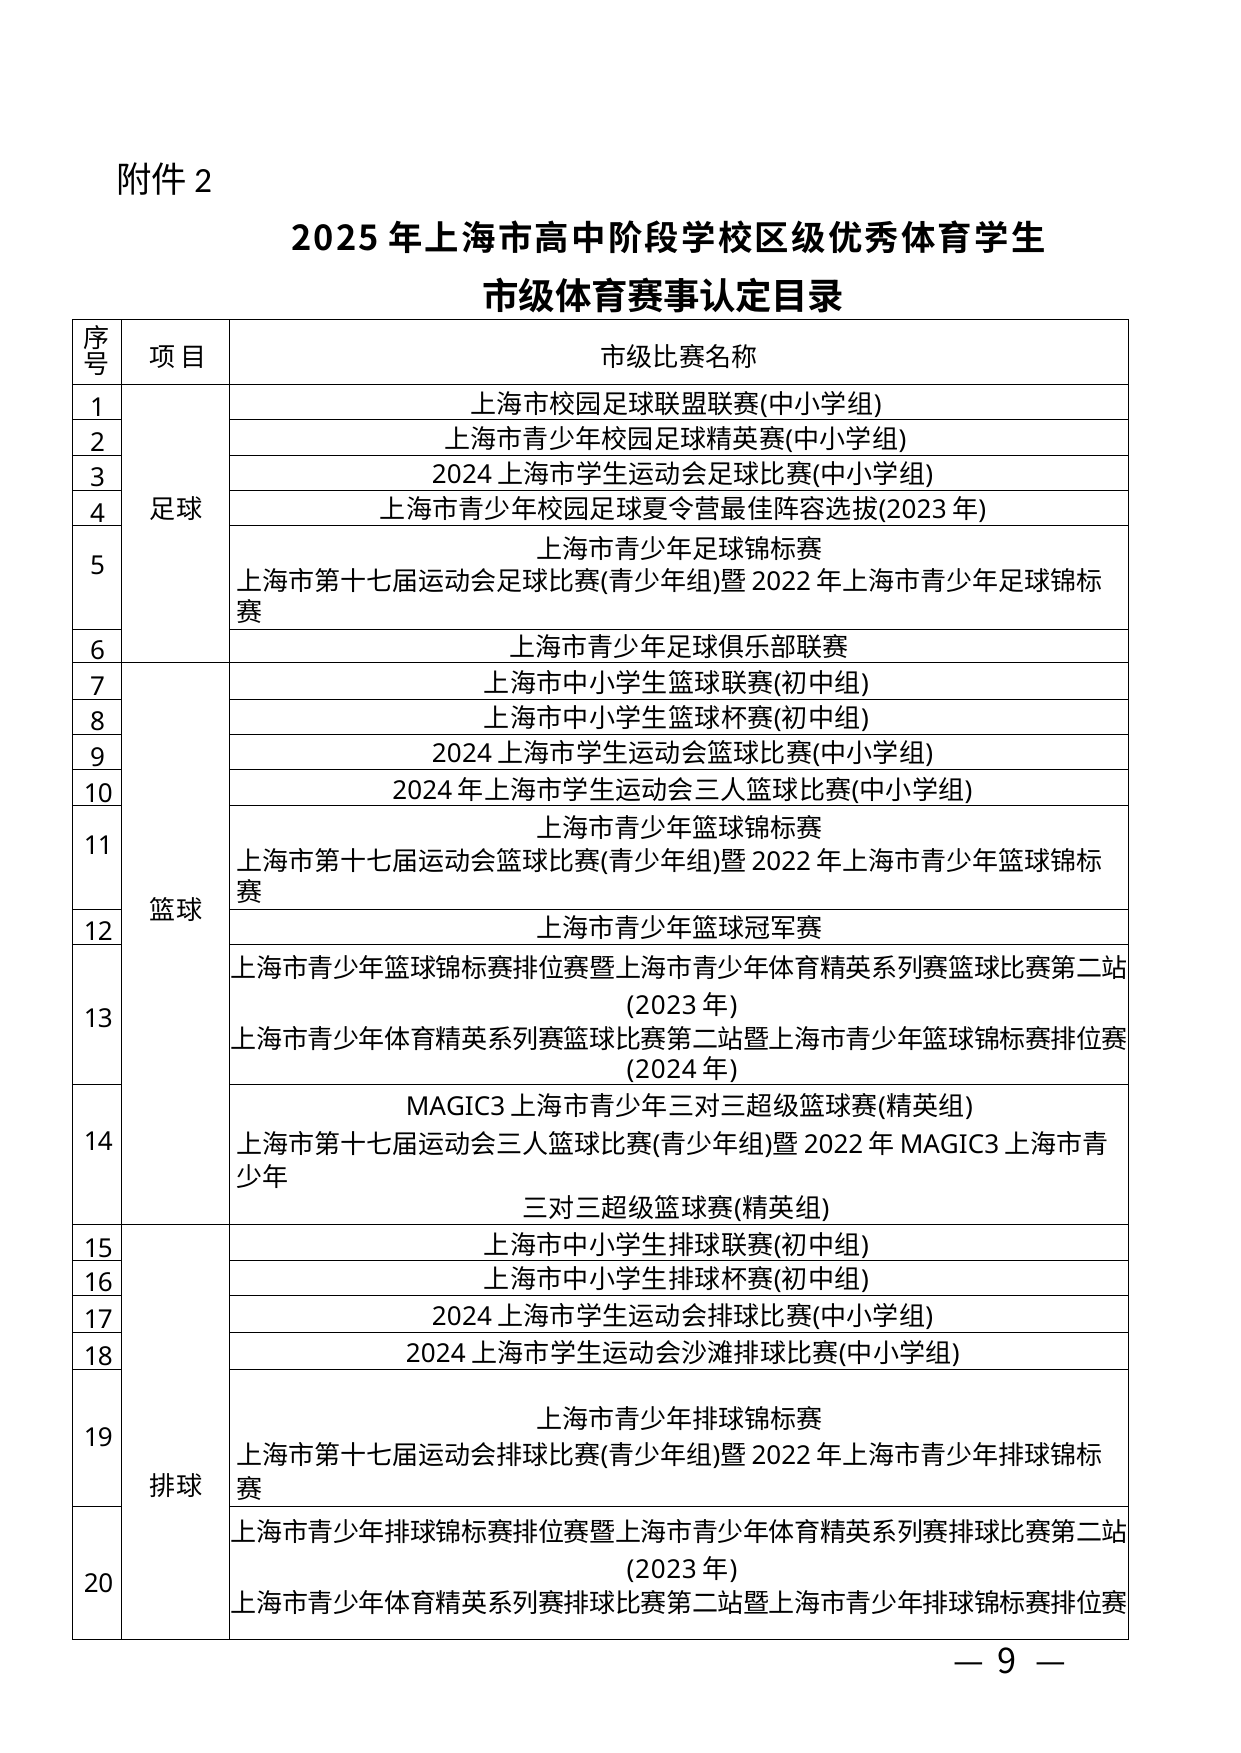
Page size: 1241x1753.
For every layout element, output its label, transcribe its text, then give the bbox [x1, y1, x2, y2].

table_cell 12 [73, 910, 121, 943]
table_cell 14 [73, 1085, 121, 1224]
table_cell 5 [73, 526, 121, 629]
table_cell 19 [73, 1370, 121, 1506]
table_cell 2 [73, 420, 121, 454]
table_cell 16 [73, 1261, 121, 1294]
table_cell 上海市青少年校园足球精英赛(中小学组) [230, 420, 1128, 454]
table_cell 上海市中小学生篮球杯赛(初中组) [230, 700, 1128, 734]
table_cell 7 [73, 663, 121, 698]
table_cell 3 [73, 456, 121, 490]
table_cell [230, 1507, 1128, 1639]
table_header 序号 [73, 320, 121, 384]
table_cell 18 [73, 1333, 121, 1368]
text 2025年上海市高中阶段学校区级优秀体育学生 [233, 215, 1103, 260]
table_cell 上海市青少年排球锦标赛 上海市第十七届运动会排球比赛(青少年组)暨2022年上海市青少年排球锦标赛 [230, 1370, 1128, 1506]
table_cell 20 [73, 1507, 121, 1639]
table_cell 上海市青少年校园足球夏令营最佳阵容选拔(2023年) [230, 491, 1128, 525]
table_cell 1 [73, 385, 121, 419]
table_cell 17 [73, 1296, 121, 1332]
table_cell 上海市中小学生篮球联赛(初中组) [230, 663, 1128, 698]
table_header 项 目 [122, 320, 229, 384]
table_cell 足球 [122, 385, 229, 662]
table_cell 6 [73, 630, 121, 662]
text 附件2 [116, 149, 1130, 204]
table_cell 上海市青少年篮球锦标赛排位赛暨上海市青少年体育精英系列赛篮球比赛第二站 (2023年) 上海市青少年体育精英系列赛篮球比赛第二站暨上海市青少年篮球锦标赛排位赛 (2024年) [230, 945, 1128, 1084]
table_cell 上海市中小学生排球杯赛(初中组) [230, 1261, 1128, 1294]
table_cell 13 [73, 945, 121, 1084]
table_cell 2024上海市学生运动会排球比赛(中小学组) [230, 1296, 1128, 1332]
table_cell 2024上海市学生运动会篮球比赛(中小学组) [230, 735, 1128, 769]
table_cell 上海市青少年篮球冠军赛 [230, 910, 1128, 943]
table_cell 11 [73, 806, 121, 908]
table_cell MAGIC3上海市青少年三对三超级篮球赛(精英组) 上海市第十七届运动会三人篮球比赛(青少年组)暨2022年MAGIC3上海市青少年 三对三超级篮球赛(精英组) [230, 1085, 1128, 1224]
table_cell 上海市中小学生排球联赛(初中组) [230, 1225, 1128, 1260]
table_cell 8 [73, 700, 121, 734]
table_cell 2024上海市学生运动会足球比赛(中小学组) [230, 456, 1128, 490]
table_cell 9 [73, 735, 121, 769]
table_cell 上海市校园足球联盟联赛(中小学组) [230, 385, 1128, 419]
table_cell 2024上海市学生运动会沙滩排球比赛(中小学组) [230, 1333, 1128, 1368]
table_cell 4 [73, 491, 121, 525]
table_cell 10 [73, 770, 121, 805]
text 市级体育赛事认定目录 [424, 272, 1103, 319]
table_cell 15 [73, 1225, 121, 1260]
table_cell 排球 [122, 1225, 229, 1639]
table_cell 篮球 [122, 663, 229, 1224]
table_header 市级比赛名称 [230, 320, 1128, 384]
table_cell 2024年上海市学生运动会三人篮球比赛(中小学组) [230, 770, 1128, 805]
table_cell 上海市青少年足球锦标赛 上海市第十七届运动会足球比赛(青少年组)暨2022年上海市青少年足球锦标赛 [230, 526, 1128, 629]
table_cell 上海市青少年足球俱乐部联赛 [230, 630, 1128, 662]
table_cell 上海市青少年篮球锦标赛 上海市第十七届运动会篮球比赛(青少年组)暨2022年上海市青少年篮球锦标赛 [230, 806, 1128, 908]
